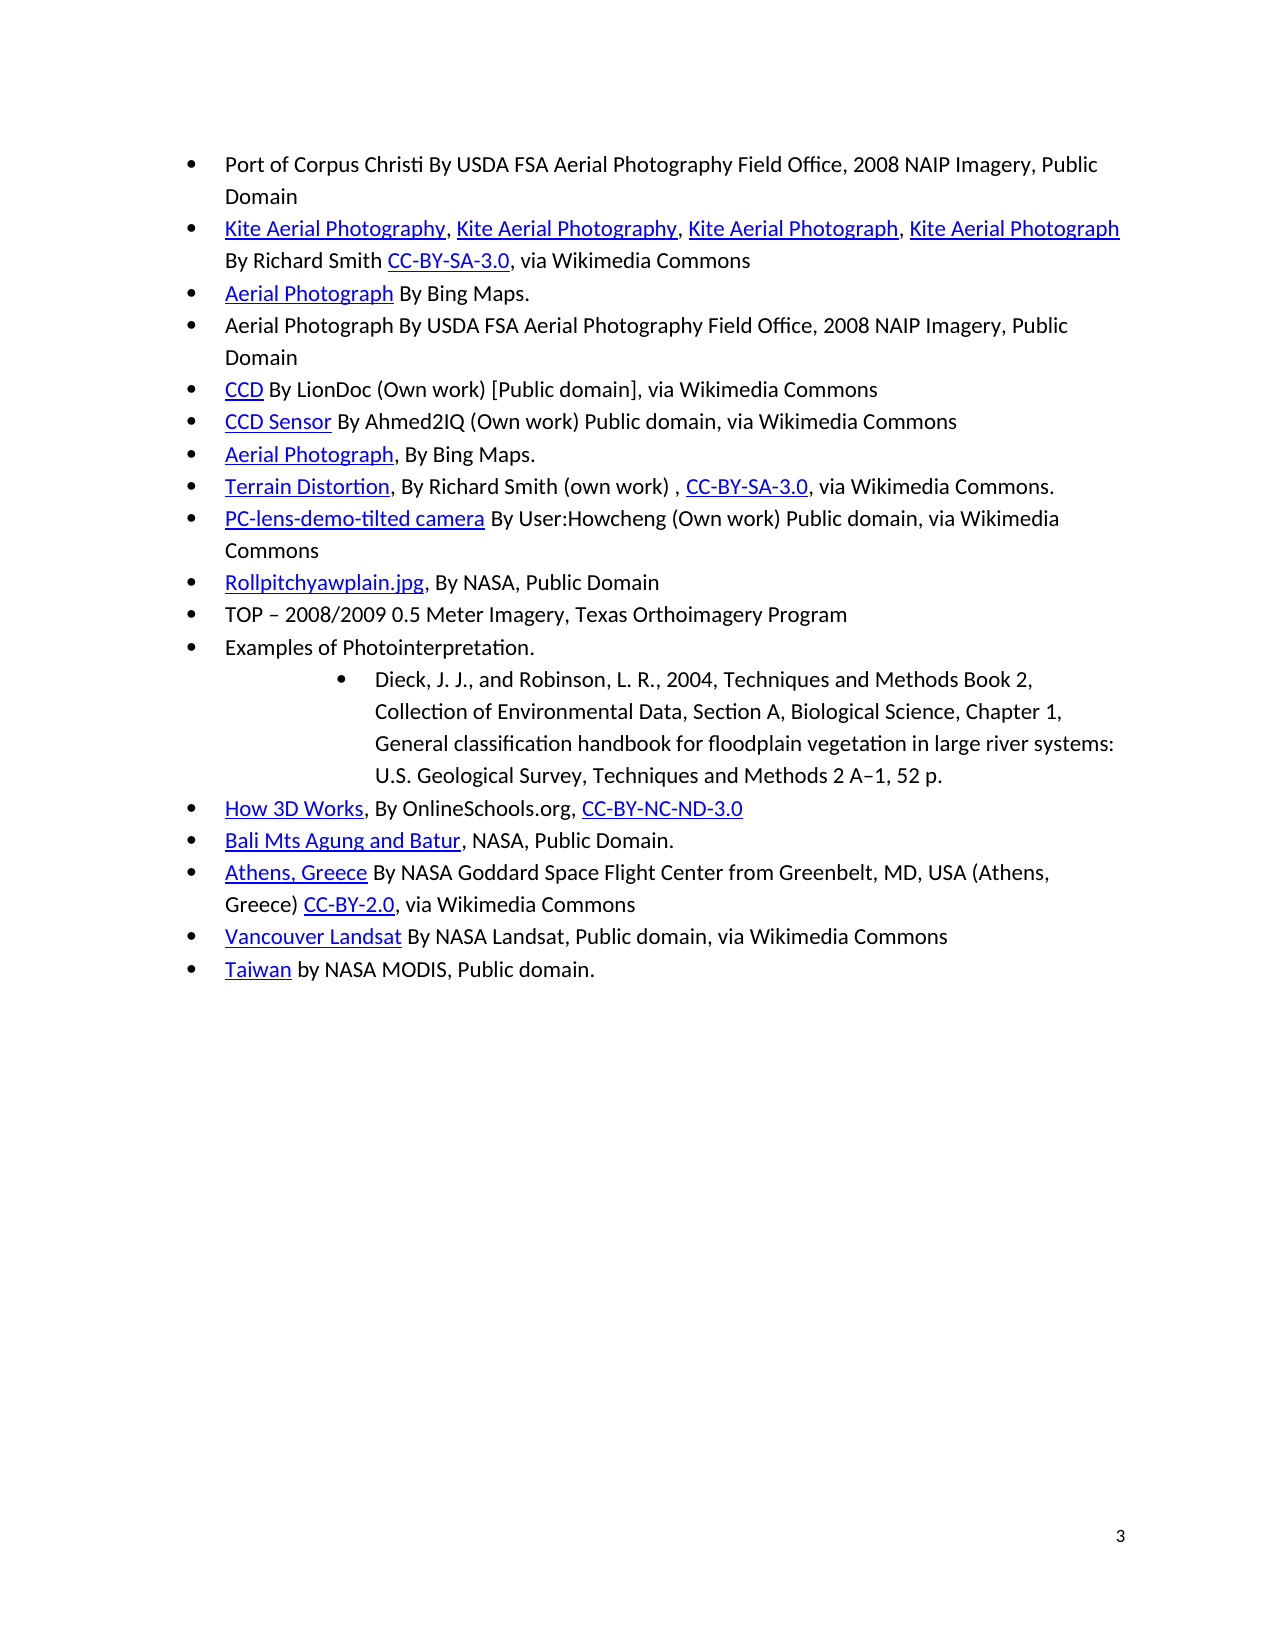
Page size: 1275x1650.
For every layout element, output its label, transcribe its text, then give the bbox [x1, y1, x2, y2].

list Examples of Photointerpretation. [187, 633, 1125, 661]
list Dieck, J. J., and Robinson, L. R., 2004, Techniques and Methods Book 2, Collection of Environmental Data, Section A, Biological Science, Chapter 1, General classification handbook for floodplain vegetation in large river systems: U.S. Geological Survey, Techniques and Methods 2 A–1, 52 p. [337, 665, 1125, 789]
list CCD Sensor By Ahmed2IQ (Own work) Public domain, via Wikimedia Commons [187, 407, 1125, 436]
list CCD By LionDoc (Own work) [Public domain], via Wikimedia Commons [187, 375, 1125, 403]
list PC-lens-demo-tilted camera By User:Howcheng (Own work) Public domain, via Wikimedia Commons [187, 504, 1125, 564]
list Aerial Photograph, By Bing Maps. [187, 440, 1125, 468]
list TOP – 2008/2009 0.5 Meter Imagery, Texas Orthoimagery Program [187, 601, 1125, 629]
list Athens, Greece By NASA Goddard Space Flight Center from Greenbelt, MD, USA (Athens, Greece) CC-BY-2.0, via Wikimedia Commons [187, 858, 1125, 918]
list Aerial Photograph By USDA FSA Aerial Photography Field Office, 2008 NAIP Imagery, Public Domain [187, 311, 1125, 371]
list Kite Aerial Photography, Kite Aerial Photography, Kite Aerial Photograph, Kite Aerial Photograph By Richard Smith CC-BY-SA-3.0, via Wikimedia Commons [187, 214, 1125, 274]
list Taiwan by NASA MODIS, Public domain. [187, 955, 1125, 983]
list Bali Mts Agung and Batur, NASA, Public Domain. [187, 826, 1125, 854]
list Port of Corpus Christi By USDA FSA Aerial Photography Field Office, 2008 NAIP Imagery, Public Domain [187, 150, 1125, 210]
list Vancouver Landsat By NASA Landsat, Public domain, via Wikimedia Commons [187, 922, 1125, 951]
list Terrain Distortion, By Richard Smith (own work) , CC-BY-SA-3.0, via Wikimedia Commons. [187, 472, 1125, 500]
list Rollpitchyawplain.jpg, By NASA, Public Domain [187, 568, 1125, 596]
list How 3D Works, By OnlineSchools.org, CC-BY-NC-ND-3.0 [187, 794, 1125, 822]
list Aerial Photograph By Bing Maps. [187, 279, 1125, 307]
